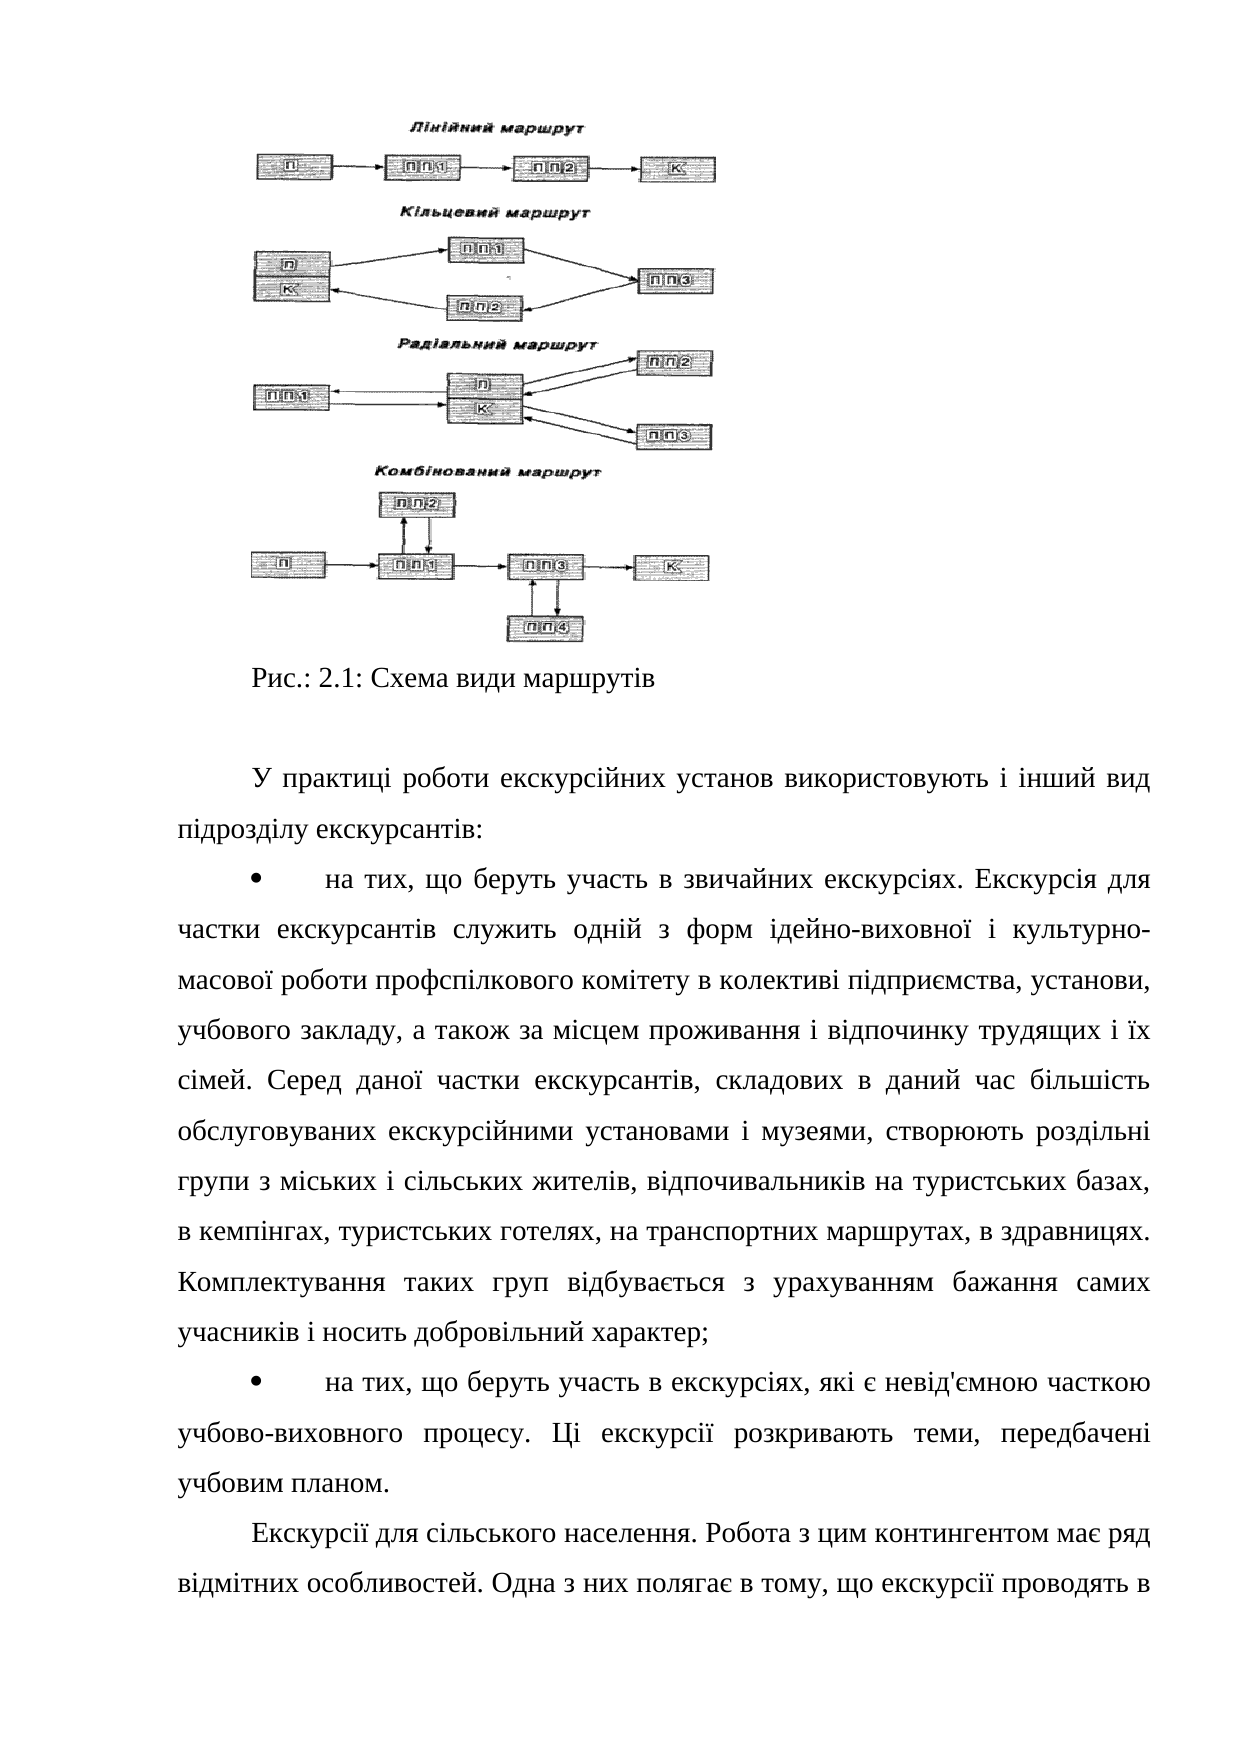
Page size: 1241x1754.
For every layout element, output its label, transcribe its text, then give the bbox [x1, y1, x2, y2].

list на тих, що беруть участь в екскурсіях, які є невід'ємною часткою учбово-виховного процесу. Ці екскурсії розкривають теми, передбачені учбовим планом. [177, 1364, 1152, 1498]
picture [251, 120, 716, 643]
text Рис.: 2.1: Схема види маршрутів [177, 660, 1152, 693]
list на тих, що беруть участь в звичайних екскурсіях. Екскурсія для частки екскурсантів служить одній з форм ідейно-виховної і культурно-масової роботи профспілкового комітету в колективі підприємства, установи, учбового закладу, а також за місцем проживання і відпочинку трудящих і їх сімей. Серед даної частки екскурсантів, складових в даний час більшість обслуговуваних екскурсійними установами і музеями, створюють роздільні групи з міських і сільських жителів, відпочивальників на туристських базах, в кемпінгах, туристських готелях, на транспортних маршрутах, в здравницях. Комплектування таких груп відбувається з урахуванням бажання самих учасників і носить добровільний характер; [177, 861, 1152, 1347]
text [177, 1515, 1152, 1599]
text У практиці роботи екскурсійних установ використовують і інший вид підрозділу екскурсантів: [177, 760, 1152, 844]
